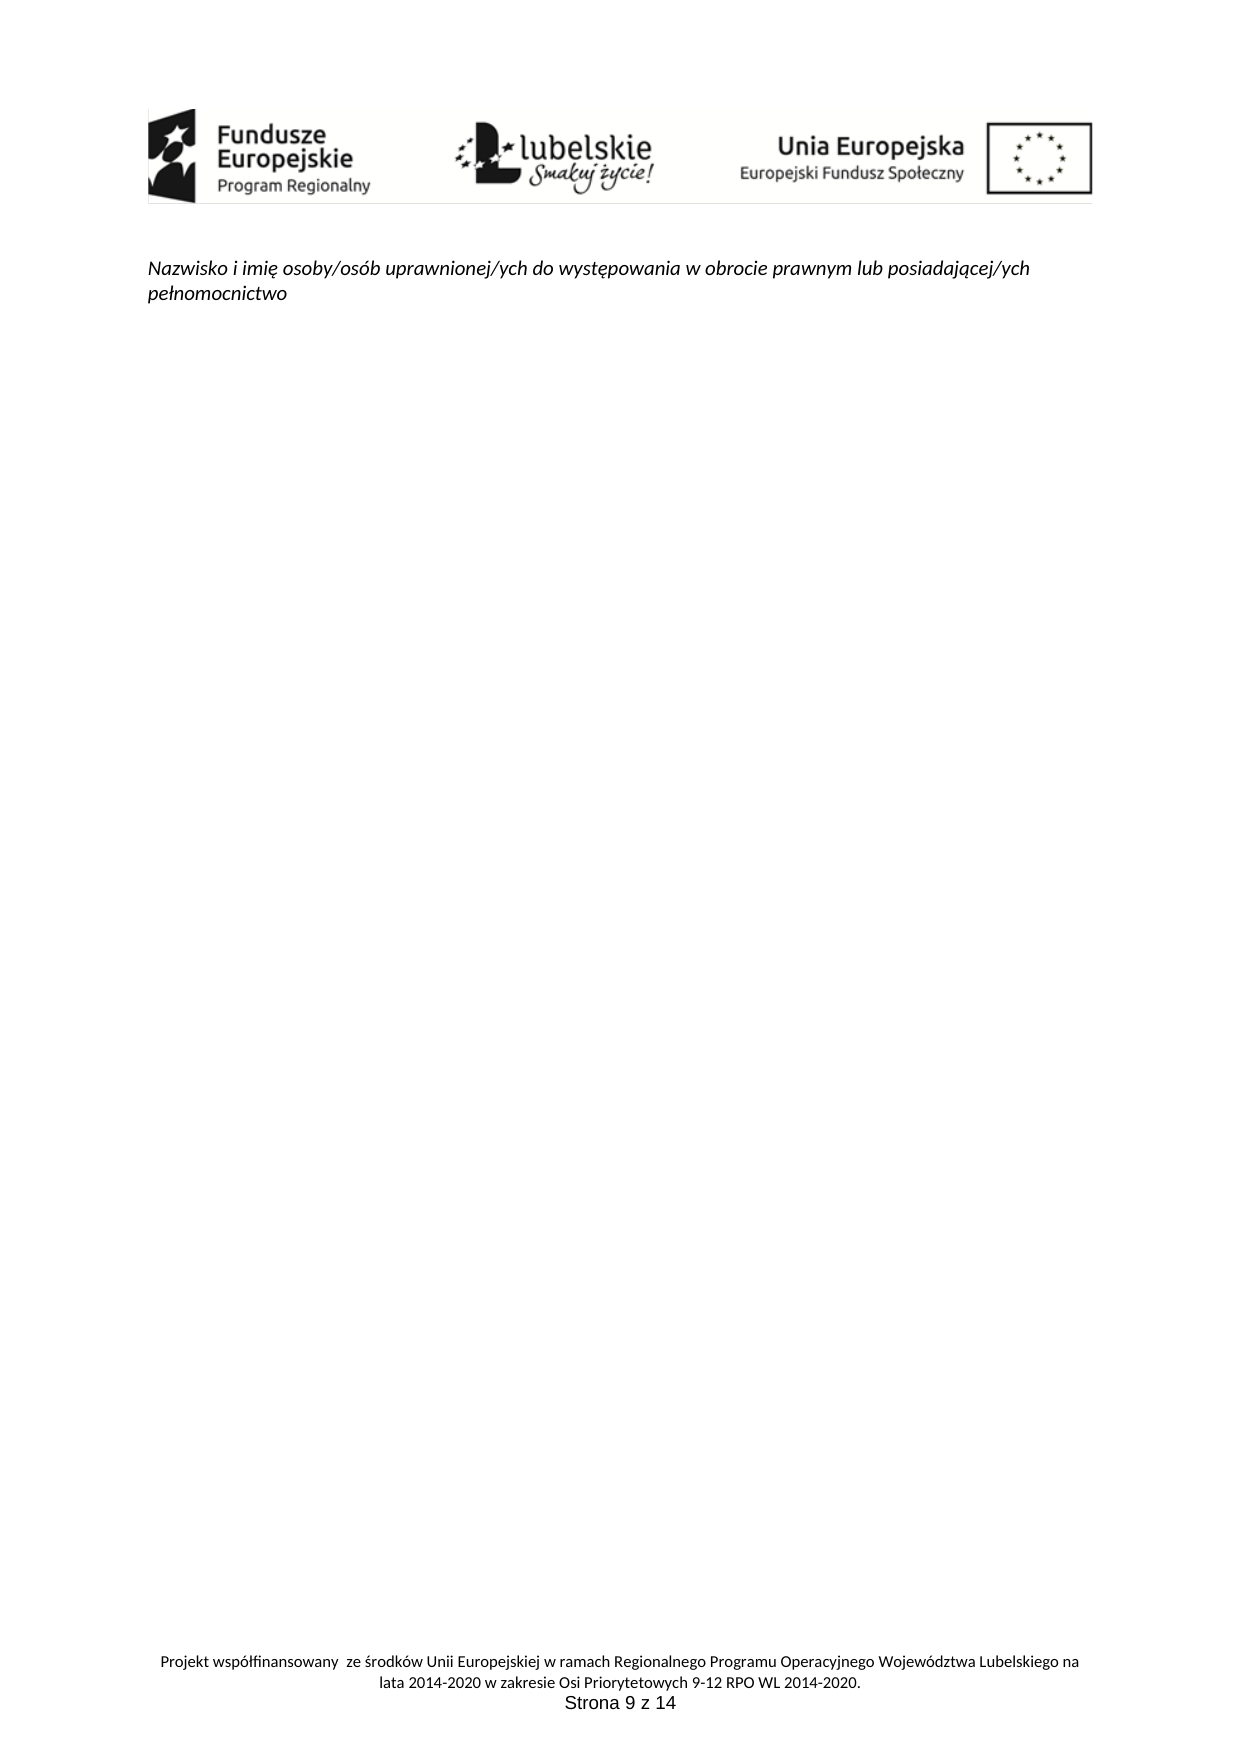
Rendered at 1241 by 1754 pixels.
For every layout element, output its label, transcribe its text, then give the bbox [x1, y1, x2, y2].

picture [147, 109, 1093, 206]
text Nazwisko i imię osoby/osób uprawnionej/ych do występowania w obrocie prawnym lub posiadającej/ych pełnomocnictwo [148, 255, 1092, 306]
